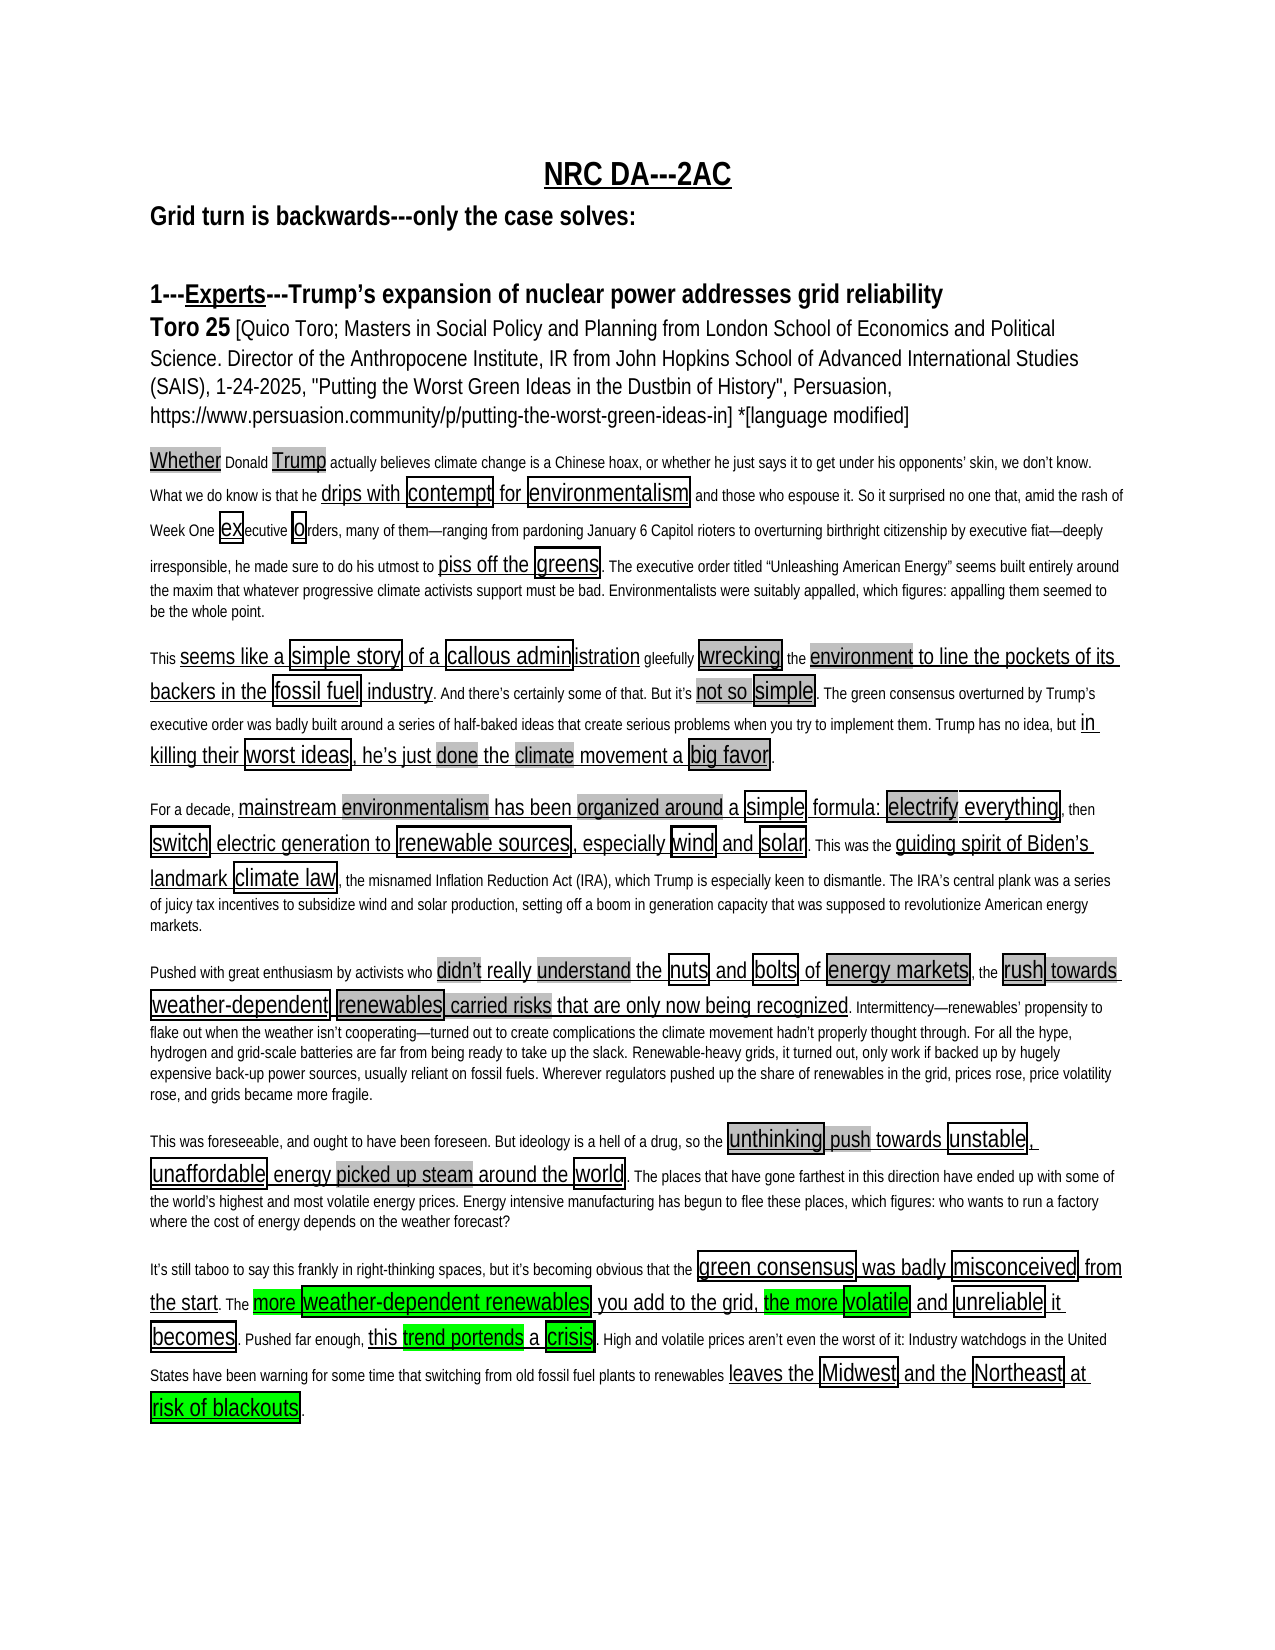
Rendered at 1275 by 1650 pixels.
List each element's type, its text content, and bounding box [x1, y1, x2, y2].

subtitle Grid turn is backwards---only the case solves: [150, 199, 1125, 231]
text Whether Donald Trump actually believes climate change is a Chinese hoax, or whether he just says it to get under his opponents’ skin, we don’t know. What we do know is that he drips with contempt for environmentalism and those who espouse it. So it surprised no one that, amid the rash of Week One executive orders, many of them—ranging from pardoning January 6 Capitol rioters to overturning birthright citizenship by executive fiat—deeply irresponsible, he made sure to do his utmost to piss off the greens. The executive order titled “Unleashing American Energy” seems built entirely around the maxim that whatever progressive climate activists support must be bad. Environmentalists were suitably appalled, which figures: appalling them seemed to be the whole point. [150, 447, 1125, 621]
text For a decade, mainstream environmentalism has been organized around a simple formula: electrify everything, then switch electric generation to renewable sources, especially wind and solar. This was the guiding spirit of Biden’s landmark climate law, the misnamed Inflation Reduction Act (IRA), which Trump is especially keen to dismantle. The IRA’s central plank was a series of juicy tax incentives to subsidize wind and solar production, setting off a boom in generation capacity that was supposed to revolutionize American energy markets. [150, 790, 1125, 935]
text It’s still taboo to say this frankly in right-thinking spaces, but it’s becoming obvious that the green consensus was badly misconceived from the start. The more weather-dependent renewables you add to the grid, the more volatile and unreliable it becomes. Pushed far enough, this trend portends a crisis. High and volatile prices aren’t even the worst of it: Industry watchdogs in the United States have been warning for some time that switching from old fossil fuel plants to renewables leaves the Midwest and the Northeast at risk of blackouts. [150, 1249, 1125, 1424]
subtitle 1---Experts---Trump’s expansion of nuclear power addresses grid reliability [150, 278, 1125, 309]
text This was foreseeable, and ought to have been foreseen. But ideology is a hell of a drug, so the unthinking push towards unstable, unaffordable energy picked up steam around the world. The places that have gone farthest in this direction have ended up with some of the world’s highest and most volatile energy prices. Energy intensive manufacturing has begun to flee these places, which figures: who wants to run a factory where the cost of energy depends on the weather forecast? [150, 1122, 1125, 1231]
subtitle NRC DA---2AC [150, 154, 1125, 192]
text Pushed with great enthusiasm by activists who didn’t really understand the nuts and bolts of energy markets, the rush towards weather-dependent renewables carried risks that are only now being recognized. Intermittency—renewables’ propensity to flake out when the weather isn’t cooperating—turned out to create complications the climate movement hadn’t properly thought through. For all the hype, hydrogen and grid-scale batteries are far from being ready to take up the slack. Renewable-heavy grids, it turned out, only work if backed up by hugely expensive back-up power sources, usually reliant on fossil fuels. Wherever regulators pushed up the share of renewables in the grid, prices rose, price volatility rose, and grids became more fragile. [150, 953, 1125, 1104]
text Toro 25 [Quico Toro; Masters in Social Policy and Planning from London School of Economics and Political Science. Director of the Anthropocene Institute, IR from John Hopkins School of Advanced International Studies (SAIS), 1-24-2025, "Putting the Worst Green Ideas in the Dustbin of History", Persuasion, https://www.persuasion.community/p/putting-the-worst-green-ideas-in] *[language modified] [150, 312, 1125, 428]
text This seems like a simple story of a callous administration gleefully wrecking the environment to line the pockets of its backers in the fossil fuel industry. And there’s certainly some of that. But it’s not so simple. The green consensus overturned by Trump’s executive order was badly built around a series of half-baked ideas that create serious problems when you try to implement them. Trump has no idea, but in killing their worst ideas, he’s just done the climate movement a big favor. [150, 639, 1125, 771]
